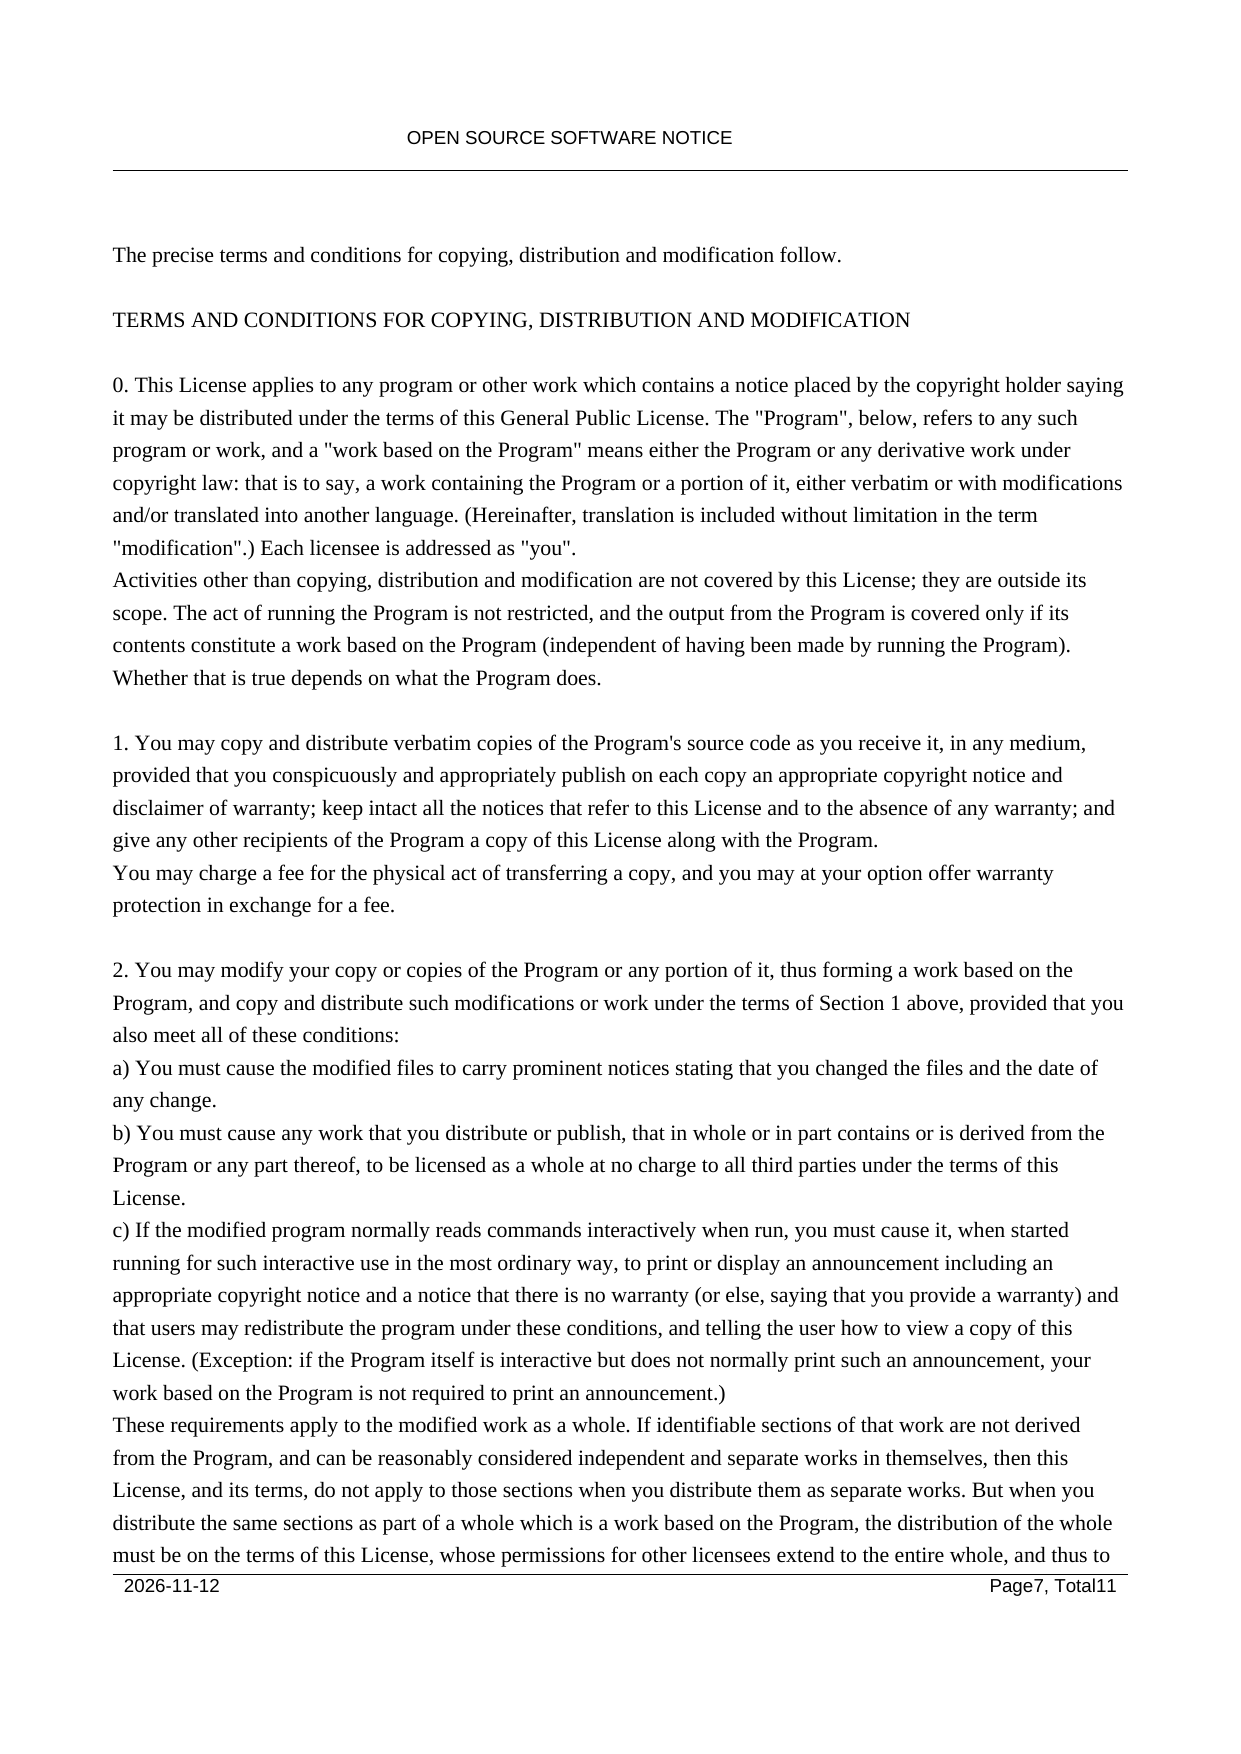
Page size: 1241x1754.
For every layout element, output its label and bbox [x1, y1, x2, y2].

text [112, 206, 1128, 1571]
